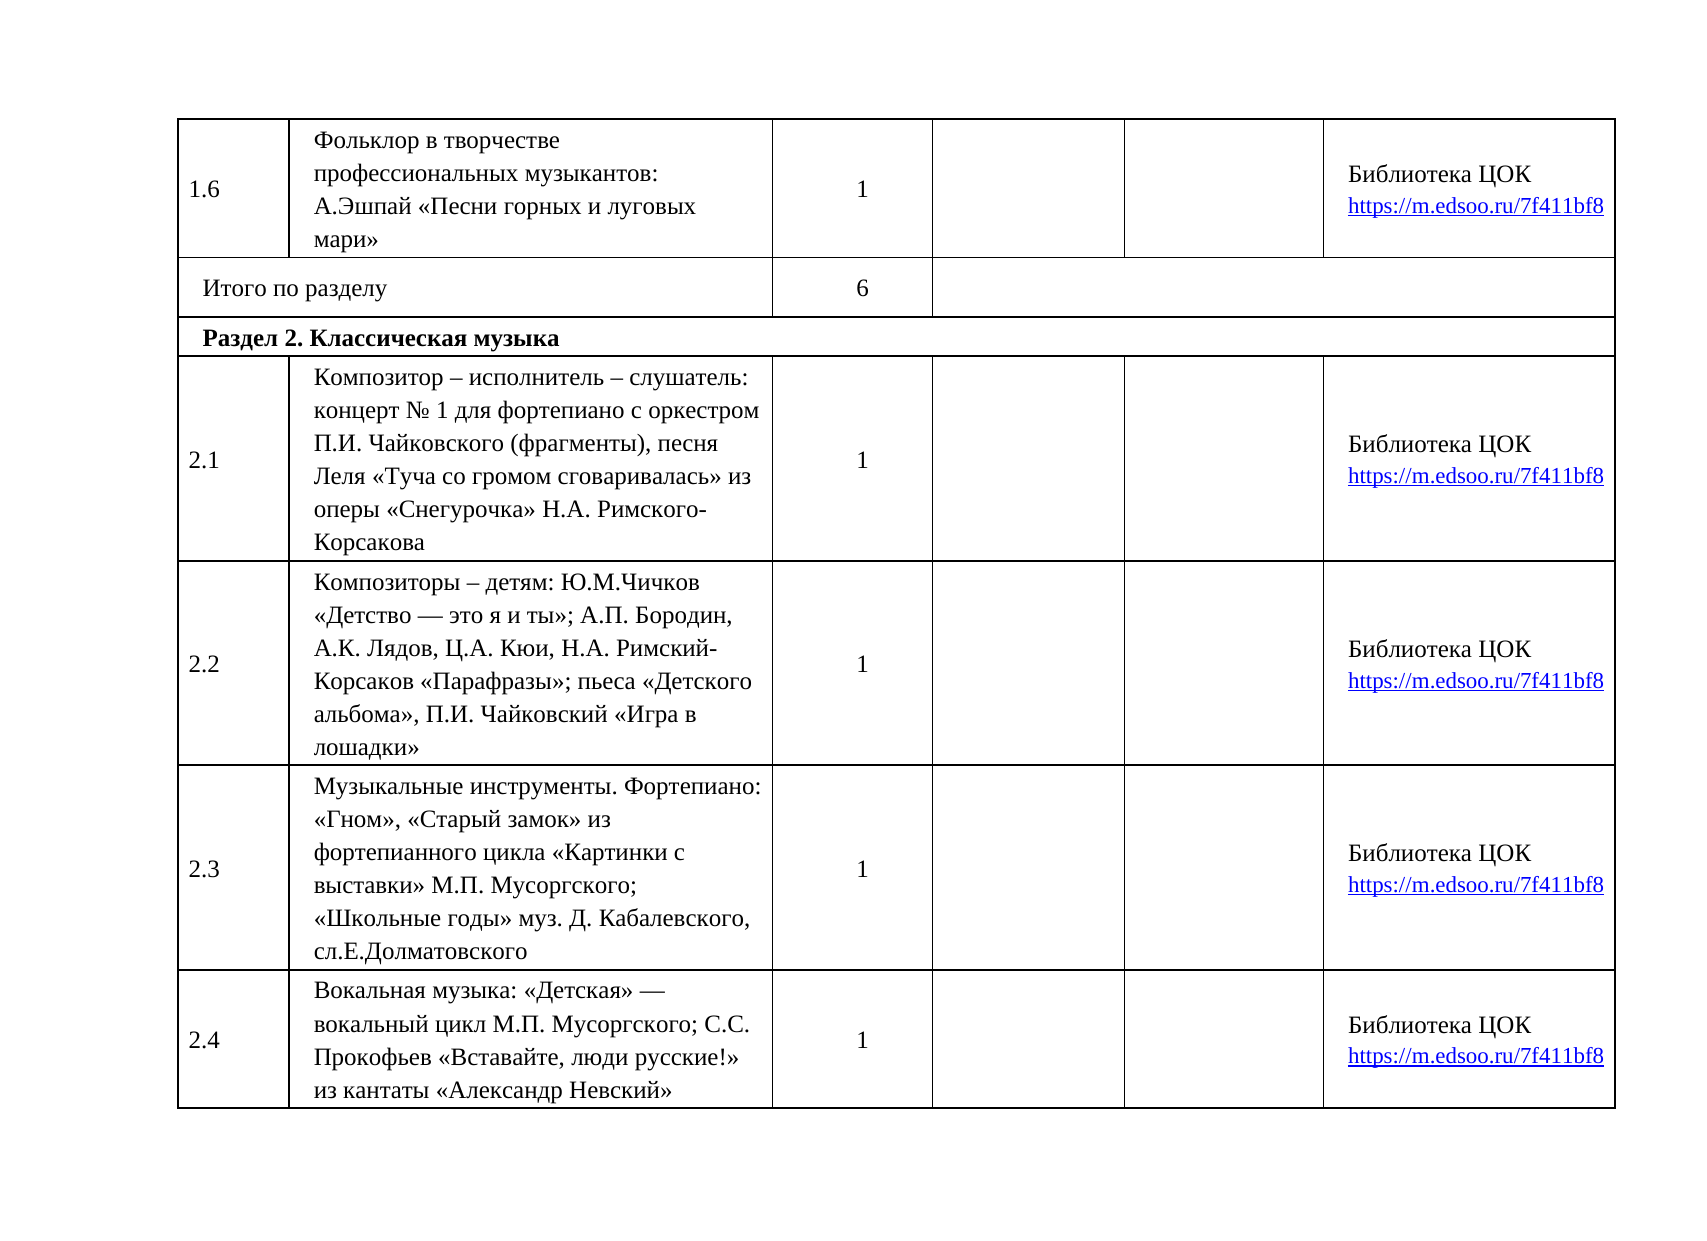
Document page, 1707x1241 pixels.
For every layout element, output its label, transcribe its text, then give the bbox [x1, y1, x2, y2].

table_cell Музыкальные инструменты. Фортепиано: «Гном», «Старый замок» из фортепианного цикла «Картинки с выставки» М.П. Мусоргского; «Школьные годы» муз. Д. Кабалевского, сл.Е.Долматовского [290, 766, 772, 969]
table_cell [1324, 971, 1614, 1107]
table_cell 1.6 [179, 120, 288, 257]
table_cell [933, 258, 1614, 316]
table_cell Фольклор в творчестве профессиональных музыкантов: А.Эшпай «Песни горных и луговых мари» [290, 120, 772, 257]
table_cell Библиотека ЦОК https://m.edsoo.ru/7f411bf8 [1324, 766, 1614, 969]
table_cell Композиторы – детям: Ю.М.Чичков «Детство — это я и ты»; А.П. Бородин, А.К. Лядов, Ц.А. Кюи, Н.А. Римский-Корсаков «Парафразы»; пьеса «Детского альбома», П.И. Чайковский «Игра в лошадки» [290, 562, 772, 764]
table_cell 2.3 [179, 766, 288, 969]
table_cell [933, 562, 1124, 764]
table_cell Библиотека ЦОК https://m.edsoo.ru/7f411bf8 [1324, 562, 1614, 764]
table_cell [1125, 766, 1323, 969]
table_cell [1324, 120, 1614, 257]
table_cell 2.2 [179, 562, 288, 764]
table_cell [1125, 120, 1323, 257]
table_cell [933, 120, 1124, 257]
table_cell Итого по разделу [179, 258, 772, 316]
table_cell 6 [773, 258, 932, 316]
table_cell 1 [773, 971, 932, 1107]
table_cell 1 [773, 562, 932, 764]
table_cell Композитор – исполнитель – слушатель: концерт № 1 для фортепиано с оркестром П.И. Чайковского (фрагменты), песня Леля «Туча со громом сговаривалась» из оперы «Снегурочка» Н.А. Римского- Корсакова [290, 357, 772, 560]
table_cell [933, 971, 1124, 1107]
table_cell 1 [773, 357, 932, 560]
table_cell [1125, 562, 1323, 764]
table_cell 1 [773, 766, 932, 969]
table_cell 2.1 [179, 357, 288, 560]
table_cell [933, 357, 1124, 560]
table_cell 1 [773, 120, 932, 257]
table_cell Библиотека ЦОК https://m.edsoo.ru/7f411bf8 [1324, 357, 1614, 560]
table_cell Раздел 2. Классическая музыка [179, 318, 1614, 355]
table_cell [1125, 357, 1323, 560]
table_cell [1125, 971, 1323, 1107]
table_cell [933, 766, 1124, 969]
table_cell Вокальная музыка: «Детская» — вокальный цикл М.П. Мусоргского; С.С. Прокофьев «Вставайте, люди русские!» из кантаты «Александр Невский» [290, 971, 772, 1107]
table_cell 2.4 [179, 971, 288, 1107]
